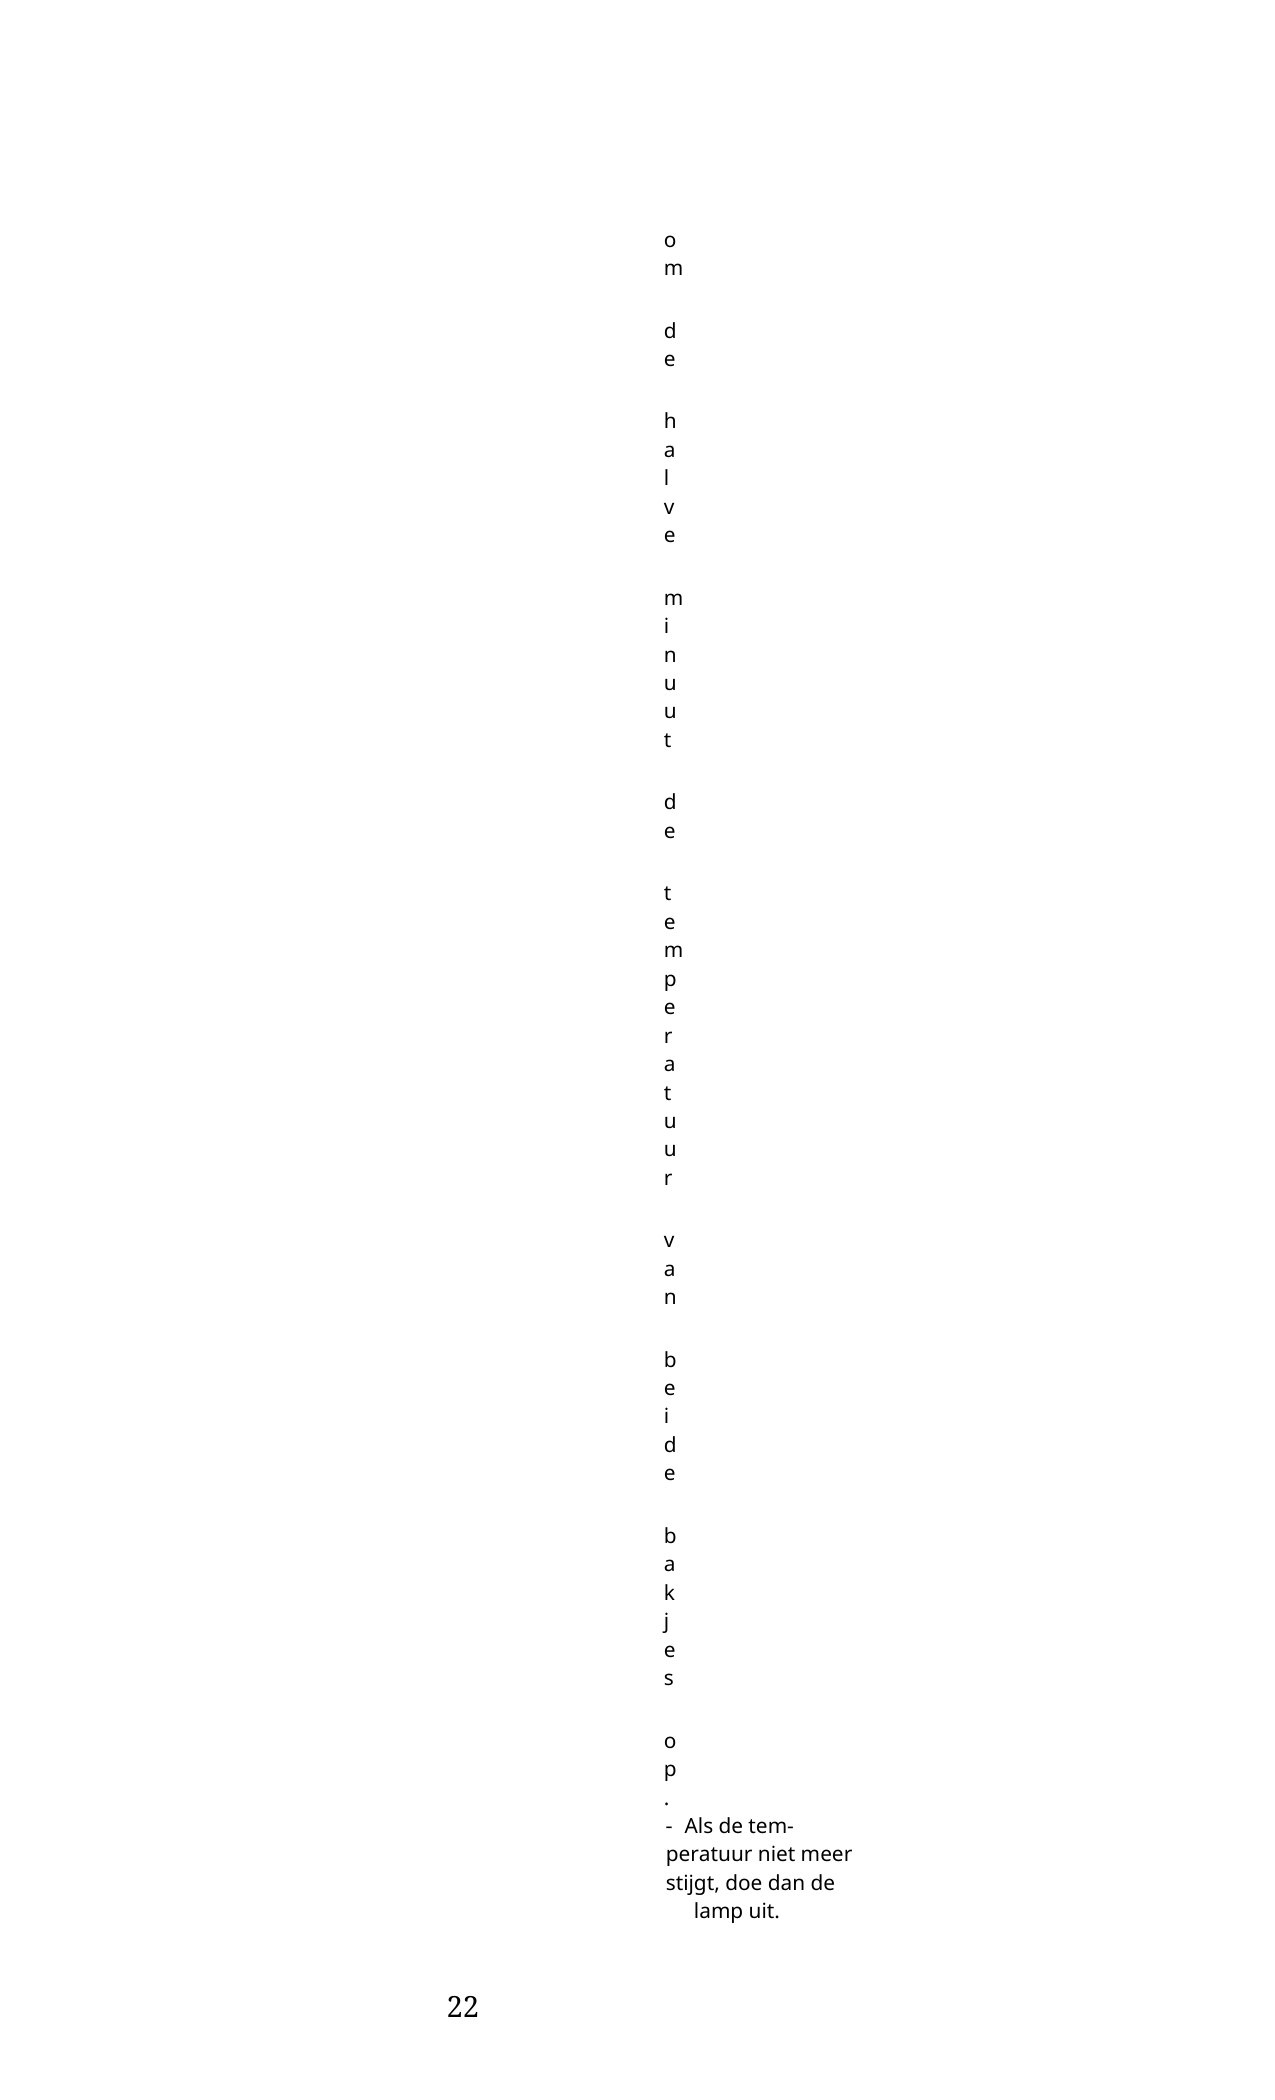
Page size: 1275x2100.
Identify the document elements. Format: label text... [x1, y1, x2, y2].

list Als de tem-peratuur niet meer stijgt, doe dan de [666, 1811, 862, 1896]
text lamp uit. [666, 1896, 862, 1925]
